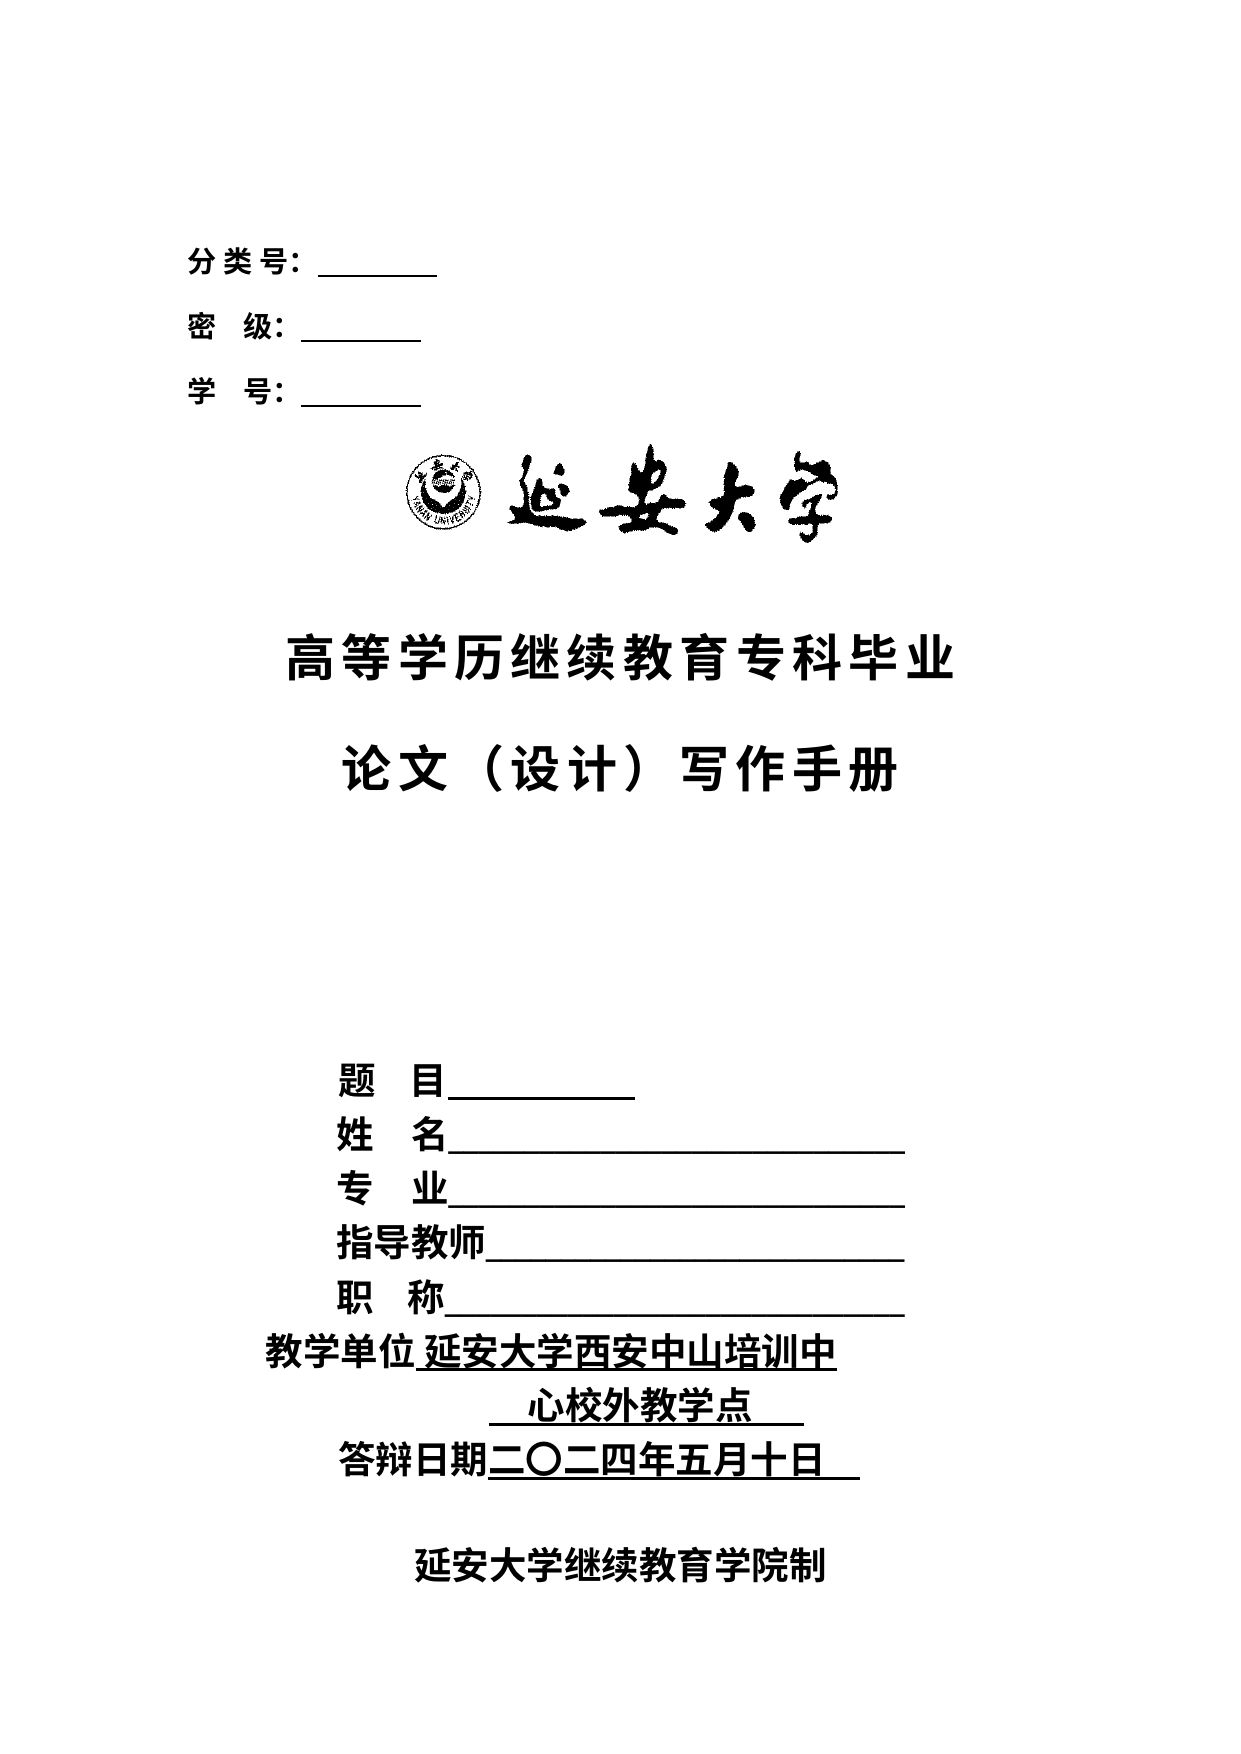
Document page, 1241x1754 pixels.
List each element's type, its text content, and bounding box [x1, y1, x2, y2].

text 延安大学继续教育学院制 [187, 1536, 1053, 1590]
text 分 类 号： [187, 227, 1053, 292]
text 心校外教学点 [187, 1376, 1053, 1430]
text 专业 [187, 1159, 1053, 1213]
text 论文（设计）写作手册 [187, 717, 1053, 815]
text 密 级： [187, 292, 1053, 357]
text 学 号： [187, 357, 1053, 422]
text 答辩日期二〇二四年五月十日 [187, 1430, 1053, 1485]
text 教学单位 延安大学西安中山培训中 [187, 1322, 1053, 1376]
picture [210, 430, 1030, 561]
text 指导教师 [187, 1213, 1053, 1268]
text 高等学历继续教育专科毕业 [187, 606, 1053, 704]
text 姓名 [187, 1105, 1053, 1159]
text 职 称 [187, 1268, 1053, 1322]
text 题 目 [187, 1051, 1053, 1105]
